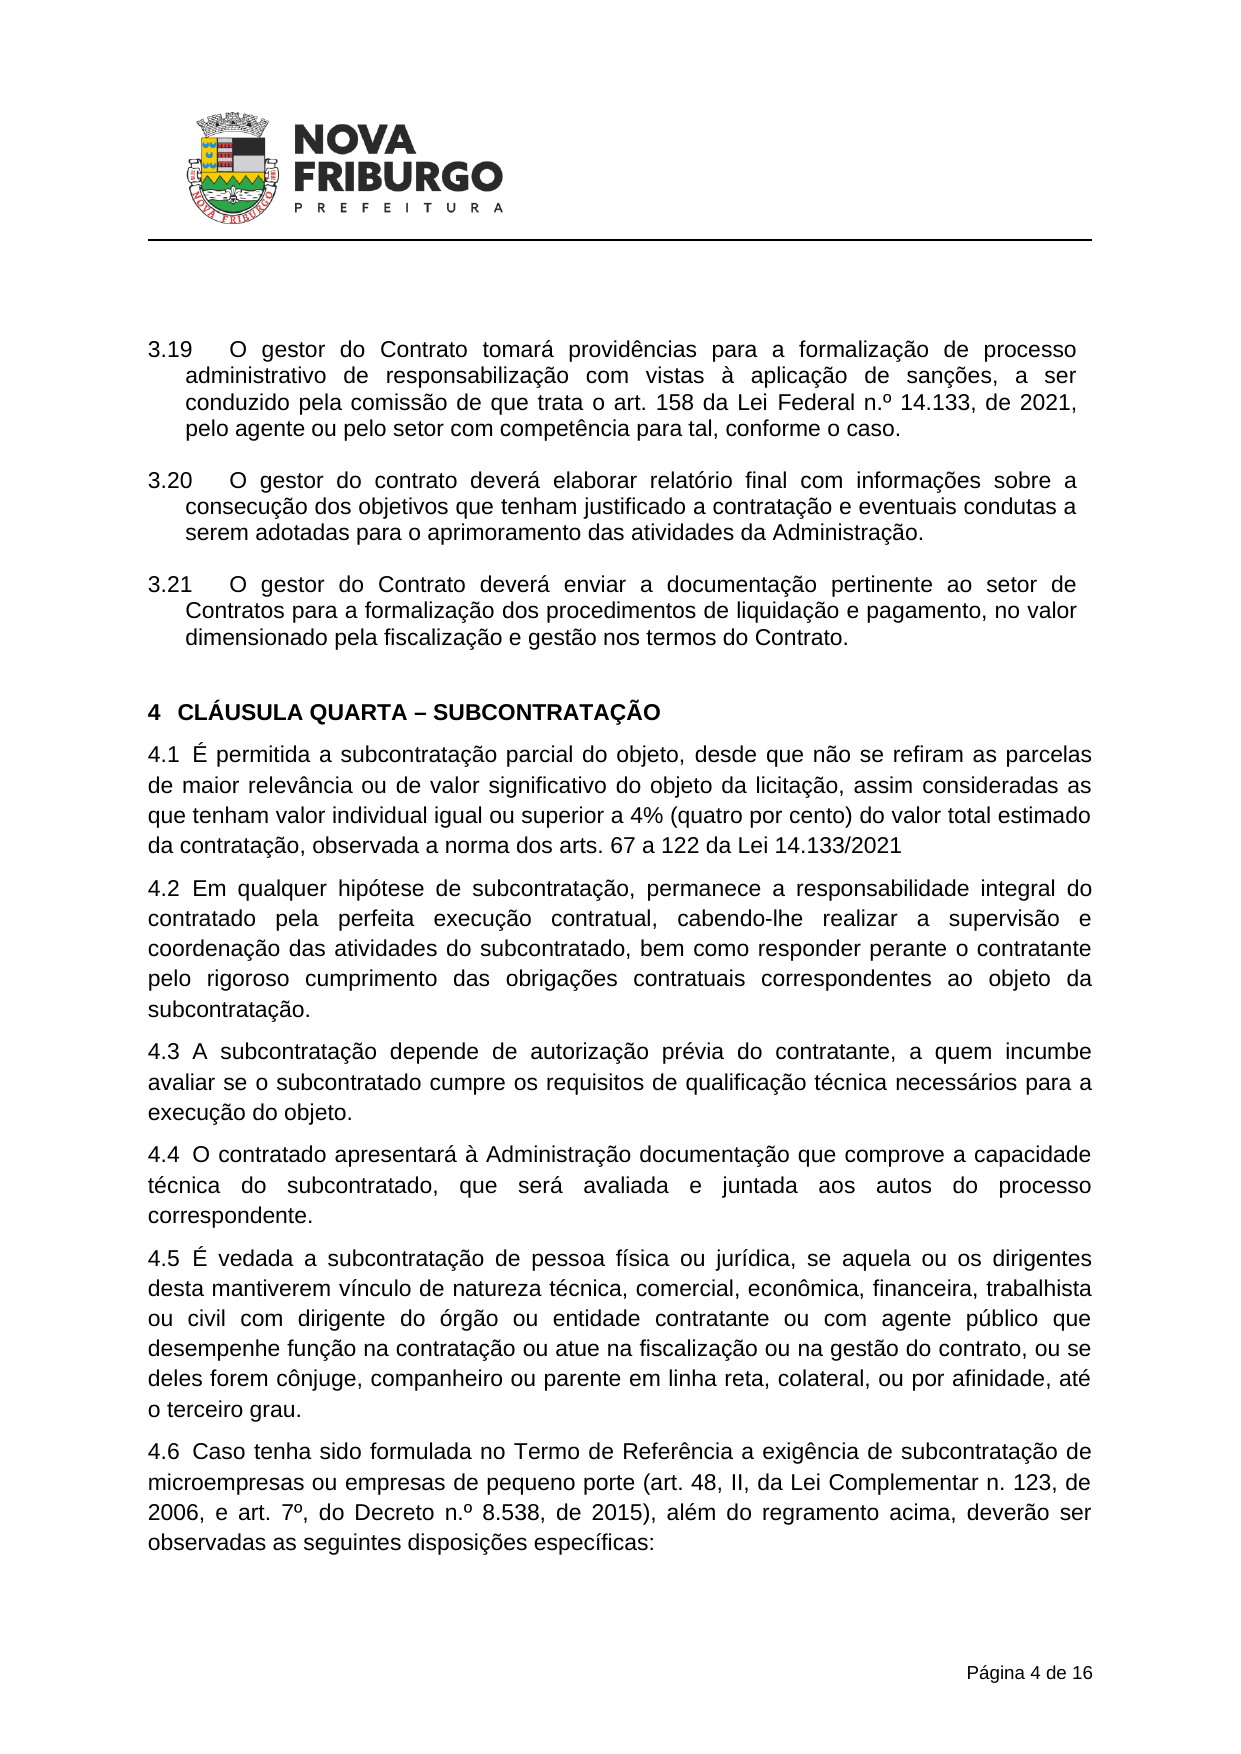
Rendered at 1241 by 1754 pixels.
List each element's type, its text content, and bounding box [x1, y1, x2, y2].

list CLÁUSULA QUARTA – SUBCONTRATAÇÃO [148, 699, 1092, 725]
list Caso tenha sido formulada no Termo de Referência a exigência de subcontratação de microempresas ou empresas de pequeno porte (art. 48, II, da Lei Complementar n. 123, de 2006, e art. 7º, do Decreto n.º 8.538, de 2015), além do regramento acima, deverão ser observadas as seguintes disposições específicas: [148, 1438, 1092, 1555]
picture [147, 100, 542, 238]
list O gestor do contrato deverá elaborar relatório final com informações sobre a consecução dos objetivos que tenham justificado a contratação e eventuais condutas a serem adotadas para o aprimoramento das atividades da Administração. [148, 467, 1077, 546]
list A subcontratação depende de autorização prévia do contratante, a quem incumbe avaliar se o subcontratado cumpre os requisitos de qualificação técnica necessários para a execução do objeto. [148, 1038, 1092, 1125]
list O gestor do Contrato tomará providências para a formalização de processo administrativo de responsabilização com vistas à aplicação de sanções, a ser conduzido pela comissão de que trata o art. 158 da Lei Federal n.º 14.133, de 2021, pelo agente ou pelo setor com competência para tal, conforme o caso. [148, 336, 1077, 441]
list É permitida a subcontratação parcial do objeto, desde que não se refiram as parcelas de maior relevância ou de valor significativo do objeto da licitação, assim consideradas as que tenham valor individual igual ou superior a 4% (quatro por cento) do valor total estimado da contratação, observada a norma dos arts. 67 a 122 da Lei 14.133/2021 [148, 741, 1092, 858]
list O contratado apresentará à Administração documentação que comprove a capacidade técnica do subcontratado, que será avaliada e juntada aos autos do processo correspondente. [148, 1141, 1092, 1228]
list É vedada a subcontratação de pessoa física ou jurídica, se aquela ou os dirigentes desta mantiverem vínculo de natureza técnica, comercial, econômica, financeira, trabalhista ou civil com dirigente do órgão ou entidade contratante ou com agente público que desempenhe função na contratação ou atue na fiscalização ou na gestão do contrato, ou se deles forem cônjuge, companheiro ou parente em linha reta, colateral, ou por afinidade, até o terceiro grau. [148, 1244, 1092, 1422]
list Em qualquer hipótese de subcontratação, permanece a responsabilidade integral do contratado pela perfeita execução contratual, cabendo-lhe realizar a supervisão e coordenação das atividades do subcontratado, bem como responder perante o contratante pelo rigoroso cumprimento das obrigações contratuais correspondentes ao objeto da subcontratação. [148, 875, 1092, 1022]
list O gestor do Contrato deverá enviar a documentação pertinente ao setor de Contratos para a formalização dos procedimentos de liquidação e pagamento, no valor dimensionado pela fiscalização e gestão nos termos do Contrato. [148, 571, 1077, 650]
